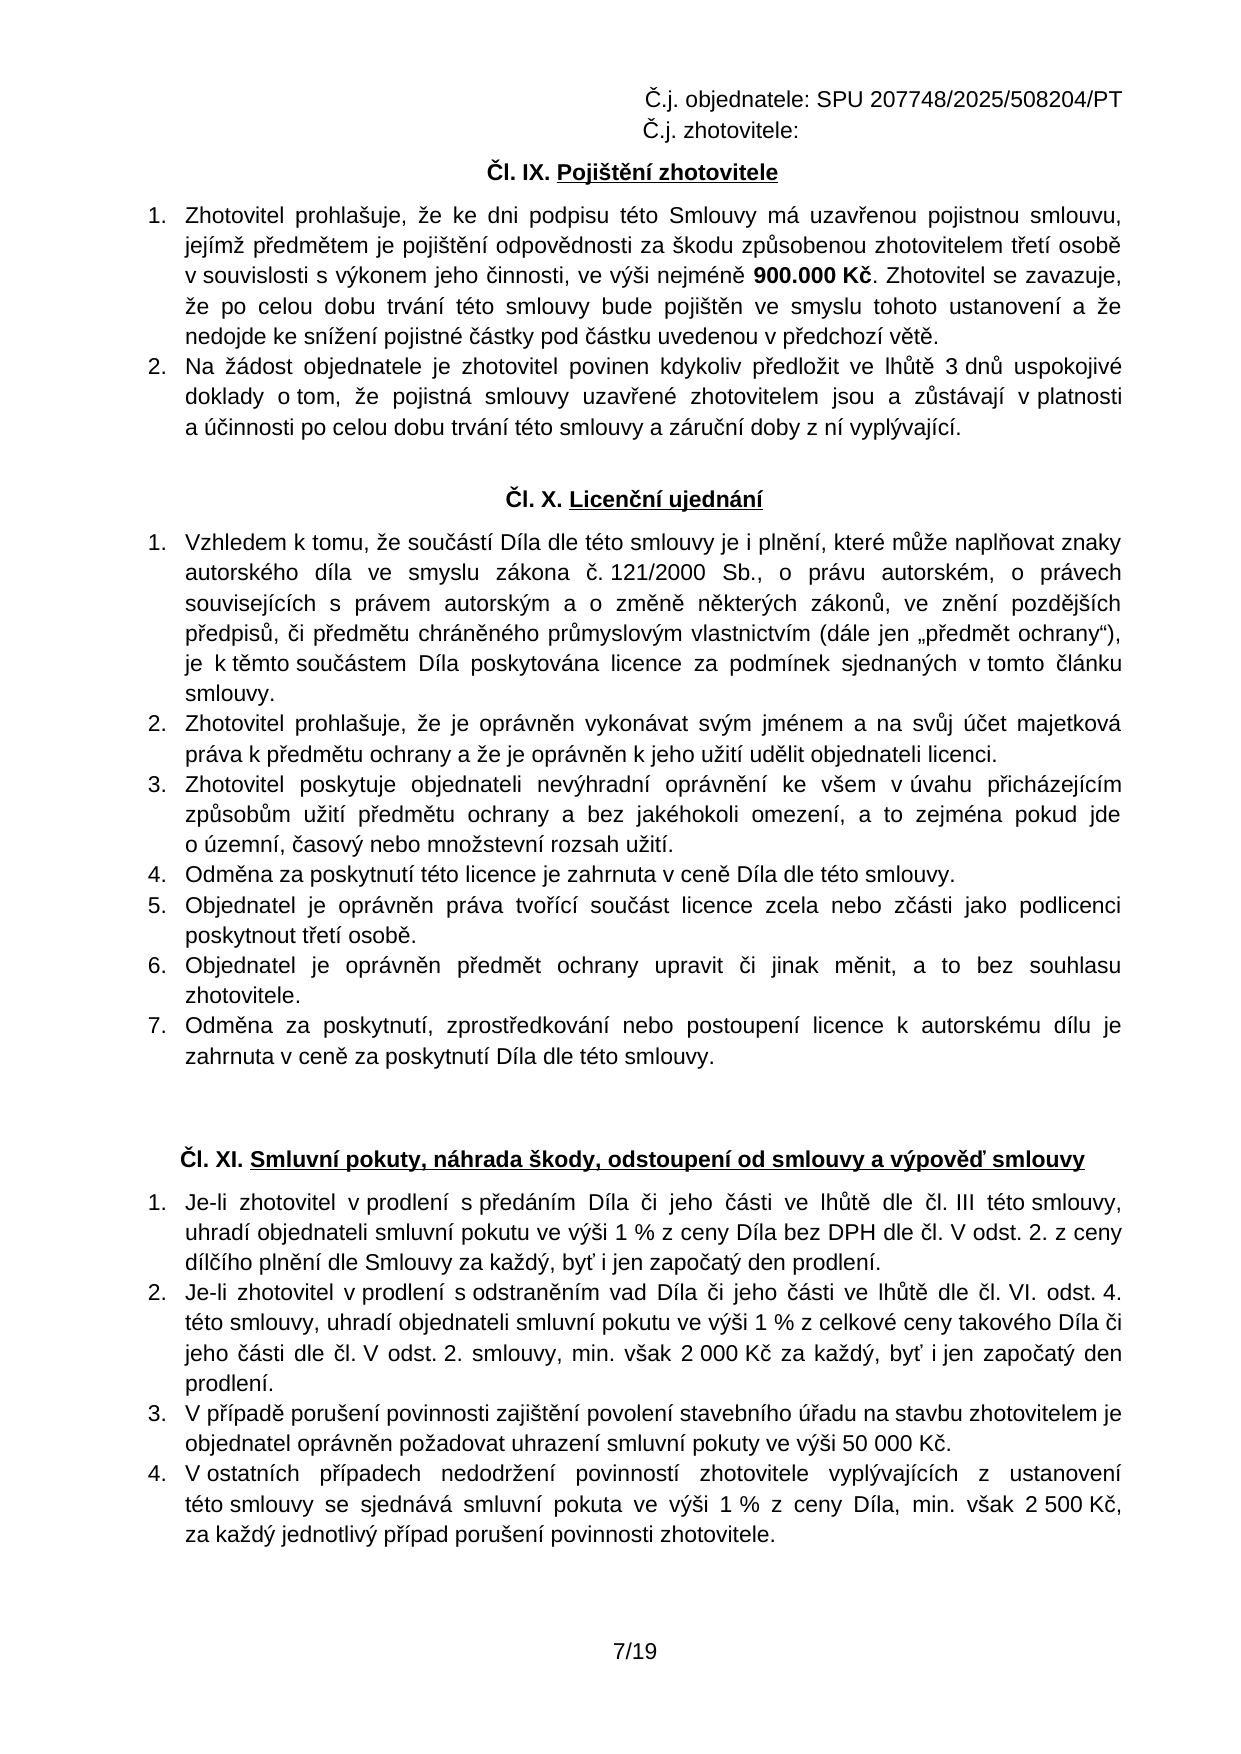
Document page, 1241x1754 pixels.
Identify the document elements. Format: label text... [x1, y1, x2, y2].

list Odměna za poskytnutí této licence je zahrnuta v ceně Díla dle této smlouvy. [148, 861, 1122, 888]
list Odměna za poskytnutí, zprostředkování nebo postoupení licence k autorskému dílu je zahrnuta v ceně za poskytnutí Díla dle této smlouvy. [148, 1012, 1122, 1069]
text Licenční ujednání [148, 486, 1122, 513]
list Je-li zhotovitel v prodlení s předáním Díla či jeho části ve lhůtě dle čl. III této smlouvy, uhradí objednateli smluvní pokutu ve výši 1 % z ceny Díla bez DPH dle čl. V odst. 2. z ceny dílčího plnění dle Smlouvy za každý, byť i jen započatý den prodlení. [148, 1188, 1122, 1275]
list V případě porušení povinnosti zajištění povolení stavebního úřadu na stavbu zhotovitelem je objednatel oprávněn požadovat uhrazení smluvní pokuty ve výši 50 000 Kč. [148, 1400, 1122, 1456]
list Vzhledem k tomu, že součástí Díla dle této smlouvy je i plnění, které může naplňovat znaky autorského díla ve smyslu zákona č. 121/2000 Sb., o právu autorském, o právech souvisejících s právem autorským a o změně některých zákonů, ve znění pozdějších předpisů, či předmětu chráněného průmyslovým vlastnictvím (dále jen „předmět ochrany“), je k těmto součástem Díla poskytována licence za podmínek sjednaných v tomto článku smlouvy. [148, 529, 1122, 706]
list Na žádost objednatele je zhotovitel povinen kdykoliv předložit ve lhůtě 3 dnů uspokojivé doklady o tom, že pojistná smlouvy uzavřené zhotovitelem jsou a zůstávají v platnosti a účinnosti po celou dobu trvání této smlouvy a záruční doby z ní vyplývající. [148, 353, 1122, 440]
list V ostatních případech nedodržení povinností zhotovitele vyplývajících z ustanovení této smlouvy se sjednává smluvní pokuta ve výši 1 % z ceny Díla, min. však 2 500 Kč, za každý jednotlivý případ porušení povinnosti zhotovitele. [148, 1460, 1122, 1547]
list Zhotovitel prohlašuje, že ke dni podpisu této Smlouvy má uzavřenou pojistnou smlouvu, jejímž předmětem je pojištění odpovědnosti za škodu způsobenou zhotovitelem třetí osobě v souvislosti s výkonem jeho činnosti, ve výši nejméně 900.000 Kč. Zhotovitel se zavazuje, že po celou dobu trvání této smlouvy bude pojištěn ve smyslu tohoto ustanovení a že nedojde ke snížení pojistné částky pod částku uvedenou v předchozí větě. [148, 202, 1122, 349]
list Objednatel je oprávněn práva tvořící součást licence zcela nebo zčásti jako podlicenci poskytnout třetí osobě. [148, 892, 1122, 948]
list Zhotovitel poskytuje objednateli nevýhradní oprávnění ke všem v úvahu přicházejícím způsobům užití předmětu ochrany a bez jakéhokoli omezení, a to zejména pokud jde o územní, časový nebo množstevní rozsah užití. [148, 771, 1122, 857]
list Zhotovitel prohlašuje, že je oprávněn vykonávat svým jménem a na svůj účet majetková práva k předmětu ochrany a že je oprávněn k jeho užití udělit objednateli licenci. [148, 710, 1122, 767]
text Smluvní pokuty, náhrada škody, odstoupení od smlouvy a výpověď smlouvy [148, 1146, 1122, 1172]
list Objednatel je oprávněn předmět ochrany upravit či jinak měnit, a to bez souhlasu zhotovitele. [148, 952, 1122, 1008]
list Je-li zhotovitel v prodlení s odstraněním vad Díla či jeho části ve lhůtě dle čl. VI. odst. 4. této smlouvy, uhradí objednateli smluvní pokutu ve výši 1 % z celkové ceny takového Díla či jeho části dle čl. V odst. 2. smlouvy, min. však 2 000 Kč za každý, byť i jen započatý den prodlení. [148, 1279, 1122, 1396]
text Pojištění zhotovitele [148, 159, 1122, 186]
